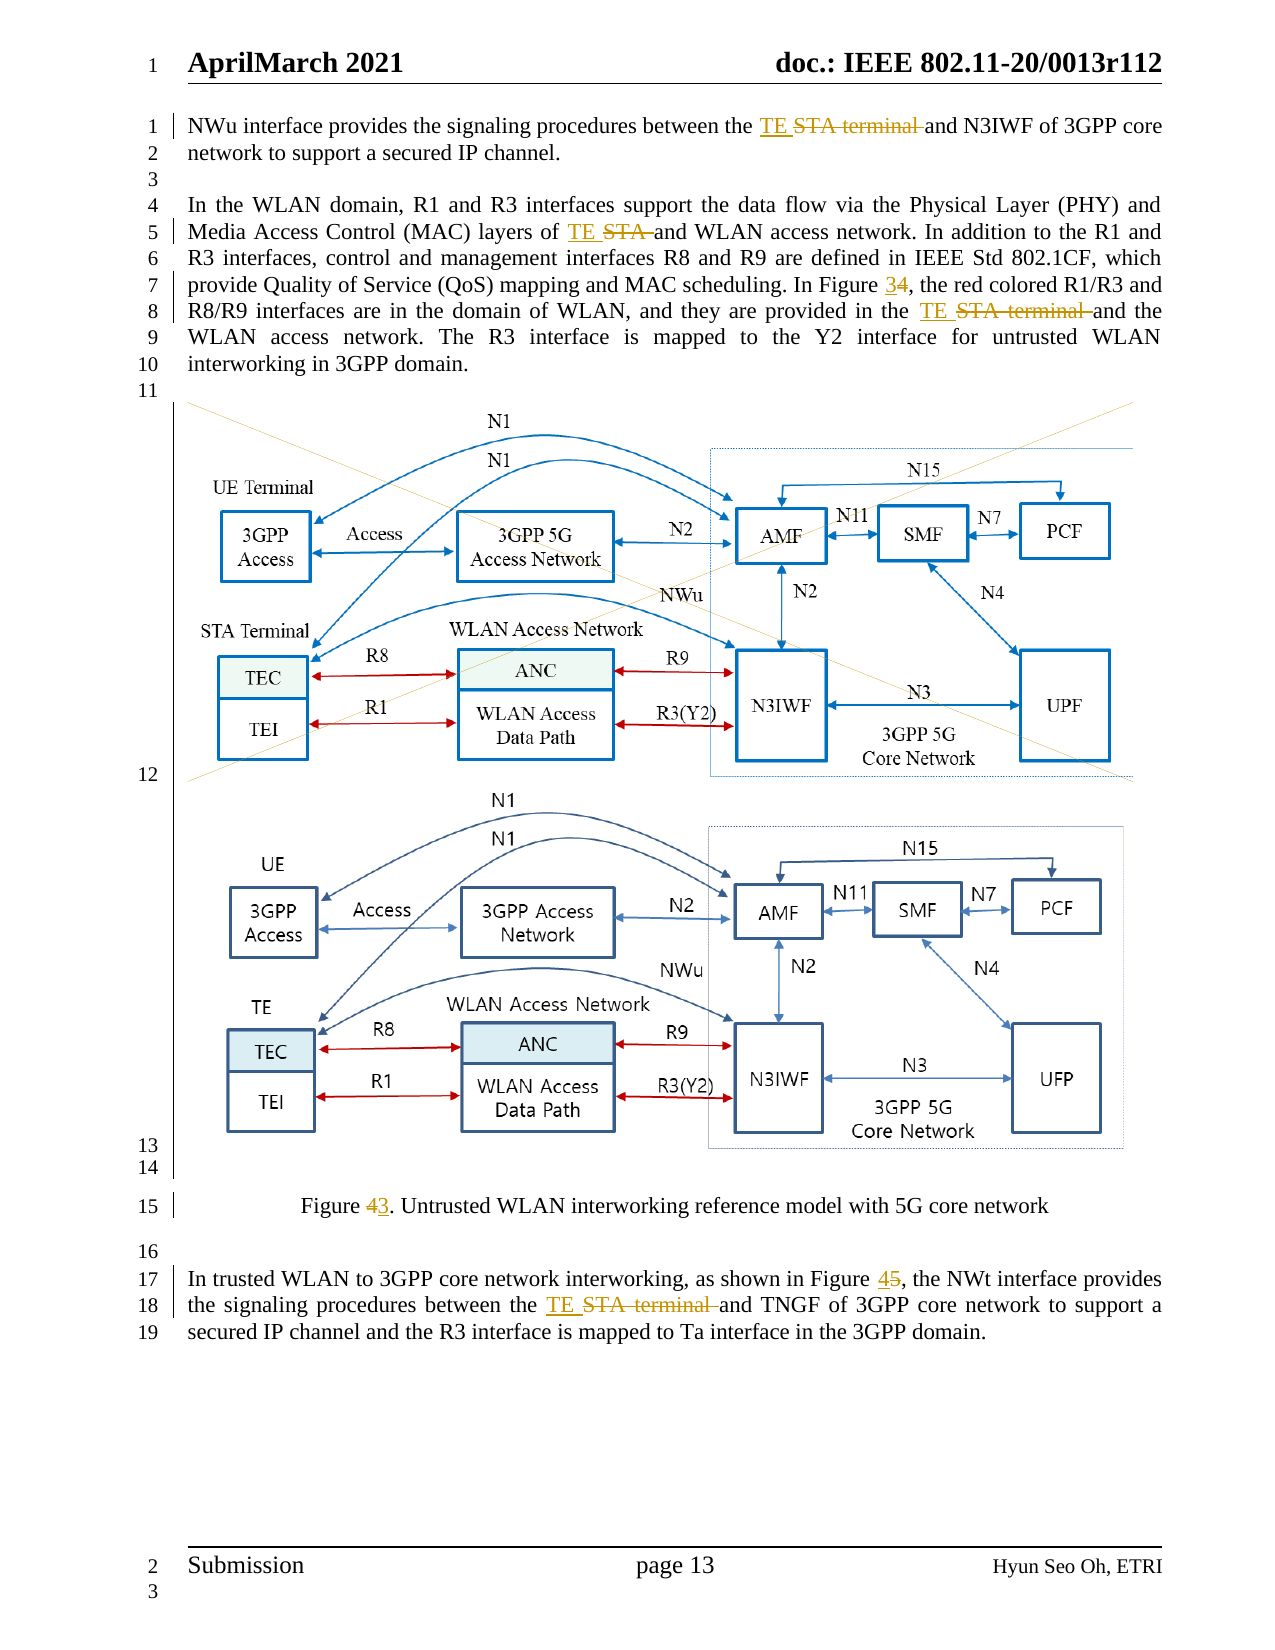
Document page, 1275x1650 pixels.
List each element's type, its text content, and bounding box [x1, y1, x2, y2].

picture [190, 593, 1130, 1153]
text Figure . Untrusted WLAN interworking reference model with 5G core network [187, 1192, 1162, 1218]
picture [187, 403, 657, 781]
picture [663, 403, 1133, 781]
text In the WLAN domain, R1 and R3 interfaces support the data flow via the Physical Layer (PHY) and Media Access Control (MAC) layers of and WLAN access network. In addition to the R1 and R3 interfaces, control and management interfaces R8 and R9 are defined in IEEE Std 802.1CF, which provide Quality of Service (QoS) mapping and MAC scheduling. In Figure , the red colored R1/R3 and R8/R9 interfaces are in the domain of WLAN, and they are provided in the and the WLAN access network. The R3 interface is mapped to the Y2 interface for untrusted WLAN interworking in 3GPP domain. [187, 192, 1162, 376]
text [187, 112, 1162, 165]
text In trusted WLAN to 3GPP core network interworking, as shown in Figure , the NWt interface provides the signaling procedures between the and TNGF of 3GPP core network to support a secured IP channel and the R3 interface is mapped to Ta interface in the 3GPP domain. [187, 1265, 1162, 1344]
picture [190, 402, 1131, 591]
